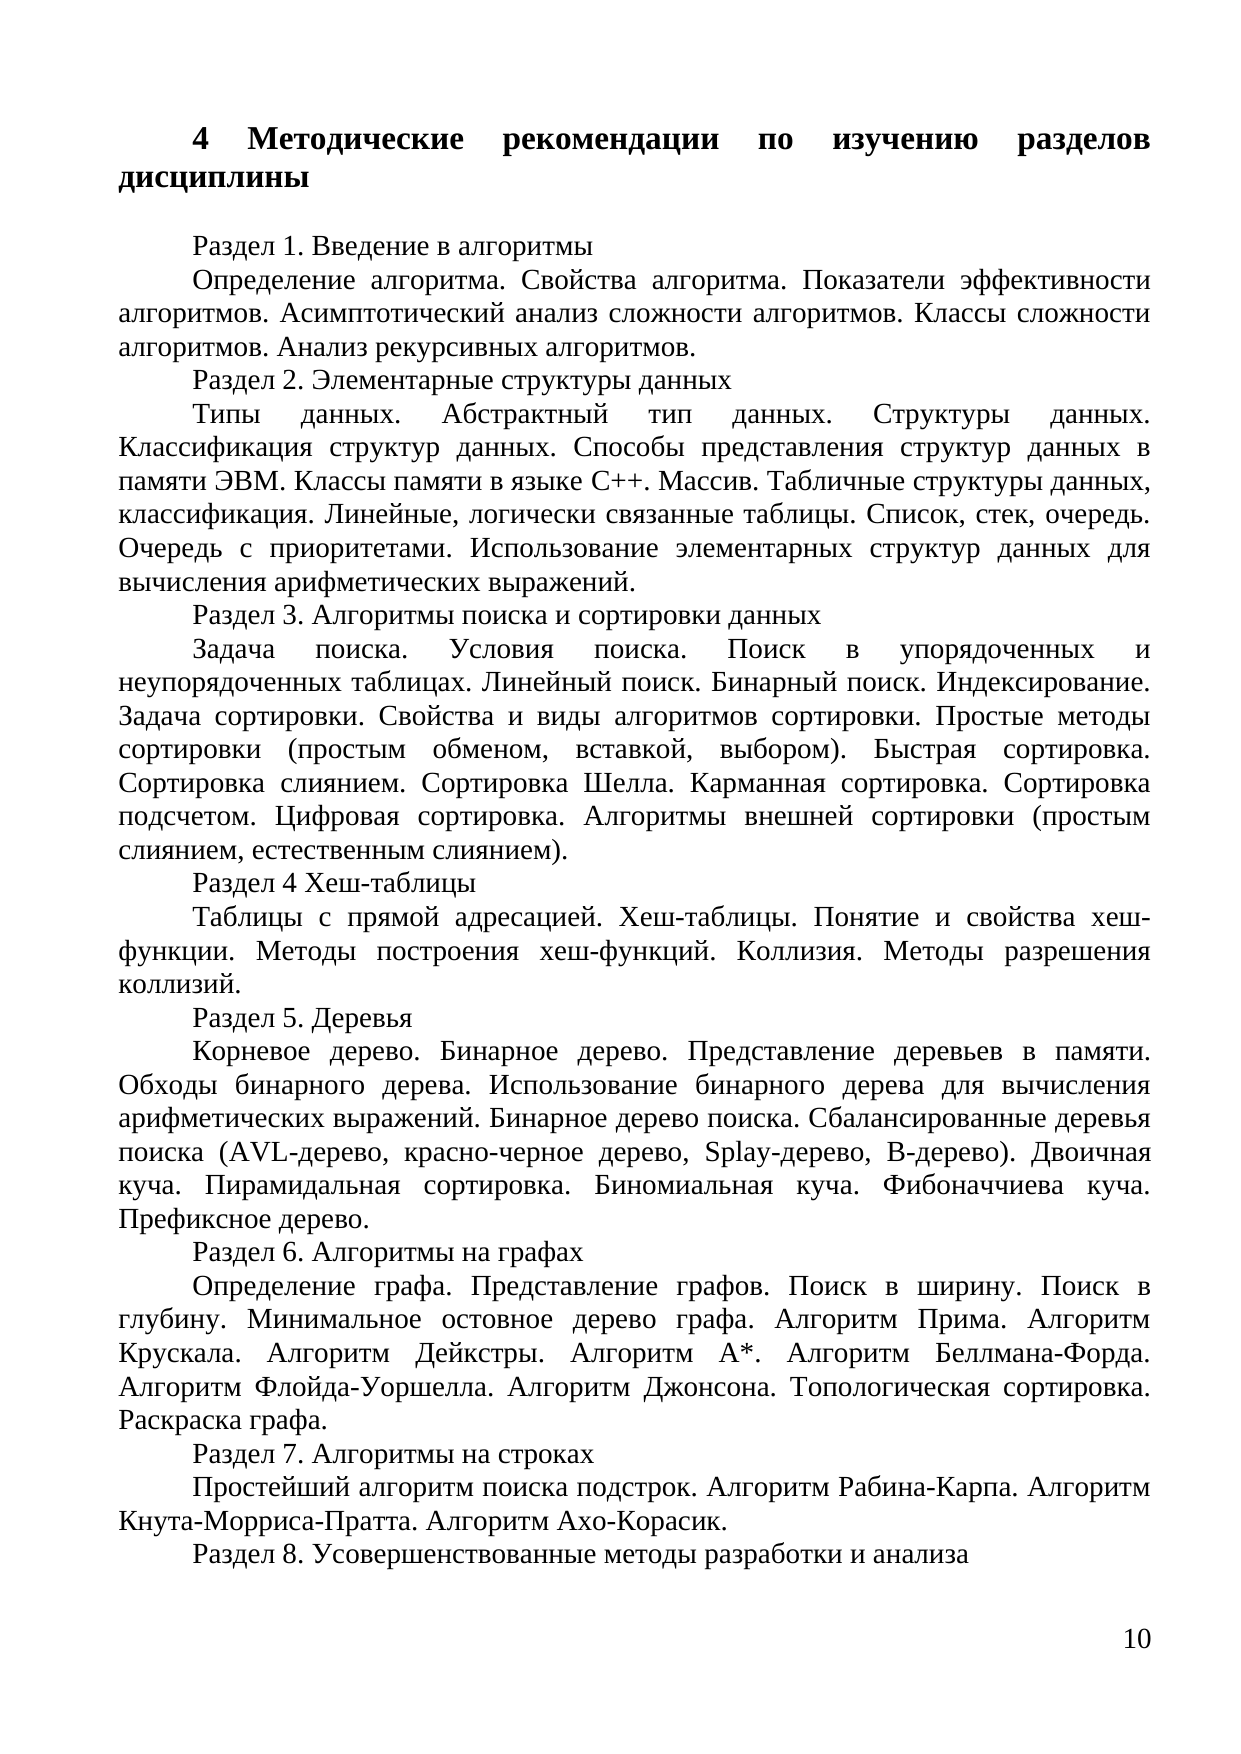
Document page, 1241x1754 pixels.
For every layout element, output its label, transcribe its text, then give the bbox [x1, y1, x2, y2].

text Определение алгоритма. Свойства алгоритма. Показатели эффективности алгоритмов. Асимптотический анализ сложности алгоритмов. Классы сложности алгоритмов. Анализ рекурсивных алгоритмов. [118, 262, 1152, 362]
text Раздел 7. Алгоритмы на строках [118, 1436, 1152, 1469]
text Простейший алгоритм поиска подстрок. Алгоритм Рабина-Карпа. Алгоритм Кнута-Морриса-Пратта. Алгоритм Ахо-Корасик. [118, 1469, 1152, 1536]
text Раздел 5. Деревья [118, 1000, 1152, 1033]
text Задача поиска. Условия поиска. Поиск в упорядоченных и неупорядоченных таблицах. Линейный поиск. Бинарный поиск. Индексирование. Задача сортировки. Свойства и виды алгоритмов сортировки. Простые методы сортировки (простым обменом, вставкой, выбором). Быстрая сортировка. Сортировка слиянием. Сортировка Шелла. Карманная сортировка. Сортировка подсчетом. Цифровая сортировка. Алгоритмы внешней сортировки (простым слиянием, естественным слиянием). [118, 631, 1152, 866]
text 4 Методические рекомендации по изучению разделов дисциплины [118, 118, 1152, 195]
text Таблицы с прямой адресацией. Хеш-таблицы. Понятие и свойства хеш-функции. Методы построения хеш-функций. Коллизия. Методы разрешения коллизий. [118, 899, 1152, 1000]
text Раздел 4 Хеш-таблицы [118, 866, 1152, 899]
text Раздел 6. Алгоритмы на графах [118, 1234, 1152, 1268]
text Корневое дерево. Бинарное дерево. Представление деревьев в памяти. Обходы бинарного дерева. Использование бинарного дерева для вычисления арифметических выражений. Бинарное дерево поиска. Сбалансированные деревья поиска (AVL-дерево, красно-черное дерево, Splay-дерево, B-дерево). Двоичная куча. Пирамидальная сортировка. Биномиальная куча. Фибоначчиева куча. Префиксное дерево. [118, 1033, 1152, 1234]
text Определение графа. Представление графов. Поиск в ширину. Поиск в глубину. Минимальное остовное дерево графа. Алгоритм Прима. Алгоритм Крускала. Алгоритм Дейкстры. Алгоритм А*. Алгоритм Беллмана-Форда. Алгоритм Флойда-Уоршелла. Алгоритм Джонсона. Топологическая сортировка. Раскраска графа. [118, 1268, 1152, 1436]
text Типы данных. Абстрактный тип данных. Структуры данных. Классификация структур данных. Способы представления структур данных в памяти ЭВМ. Классы памяти в языке C++. Массив. Табличные структуры данных, классификация. Линейные, логически связанные таблицы. Список, стек, очередь. Очередь с приоритетами. Использование элементарных структур данных для вычисления арифметических выражений. [118, 396, 1152, 597]
text Раздел 1. Введение в алгоритмы [118, 228, 1152, 262]
text Раздел 3. Алгоритмы поиска и сортировки данных [118, 597, 1152, 631]
text Раздел 2. Элементарные структуры данных [118, 362, 1152, 396]
text Раздел 8. Усовершенствованные методы разработки и анализа [118, 1536, 1152, 1570]
